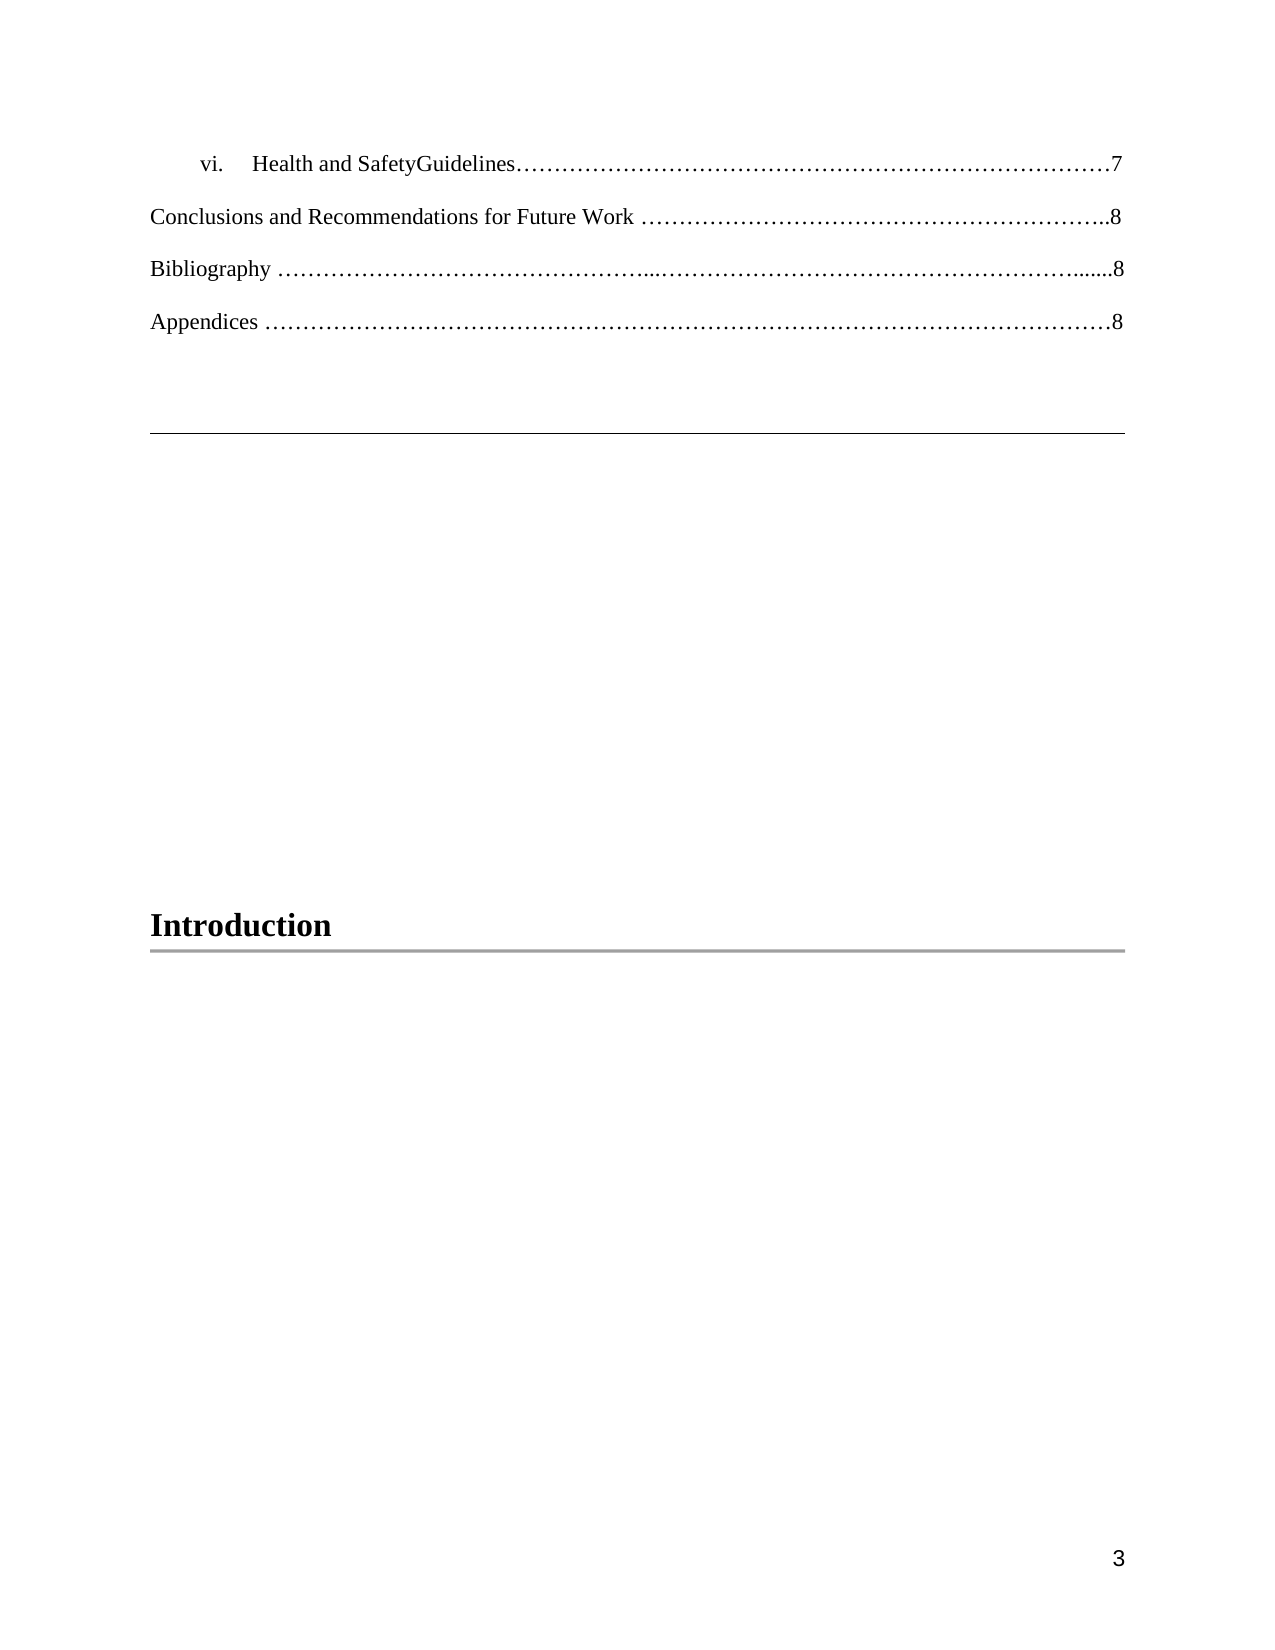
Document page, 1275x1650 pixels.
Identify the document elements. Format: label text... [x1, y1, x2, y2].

text Introduction [150, 905, 1125, 944]
